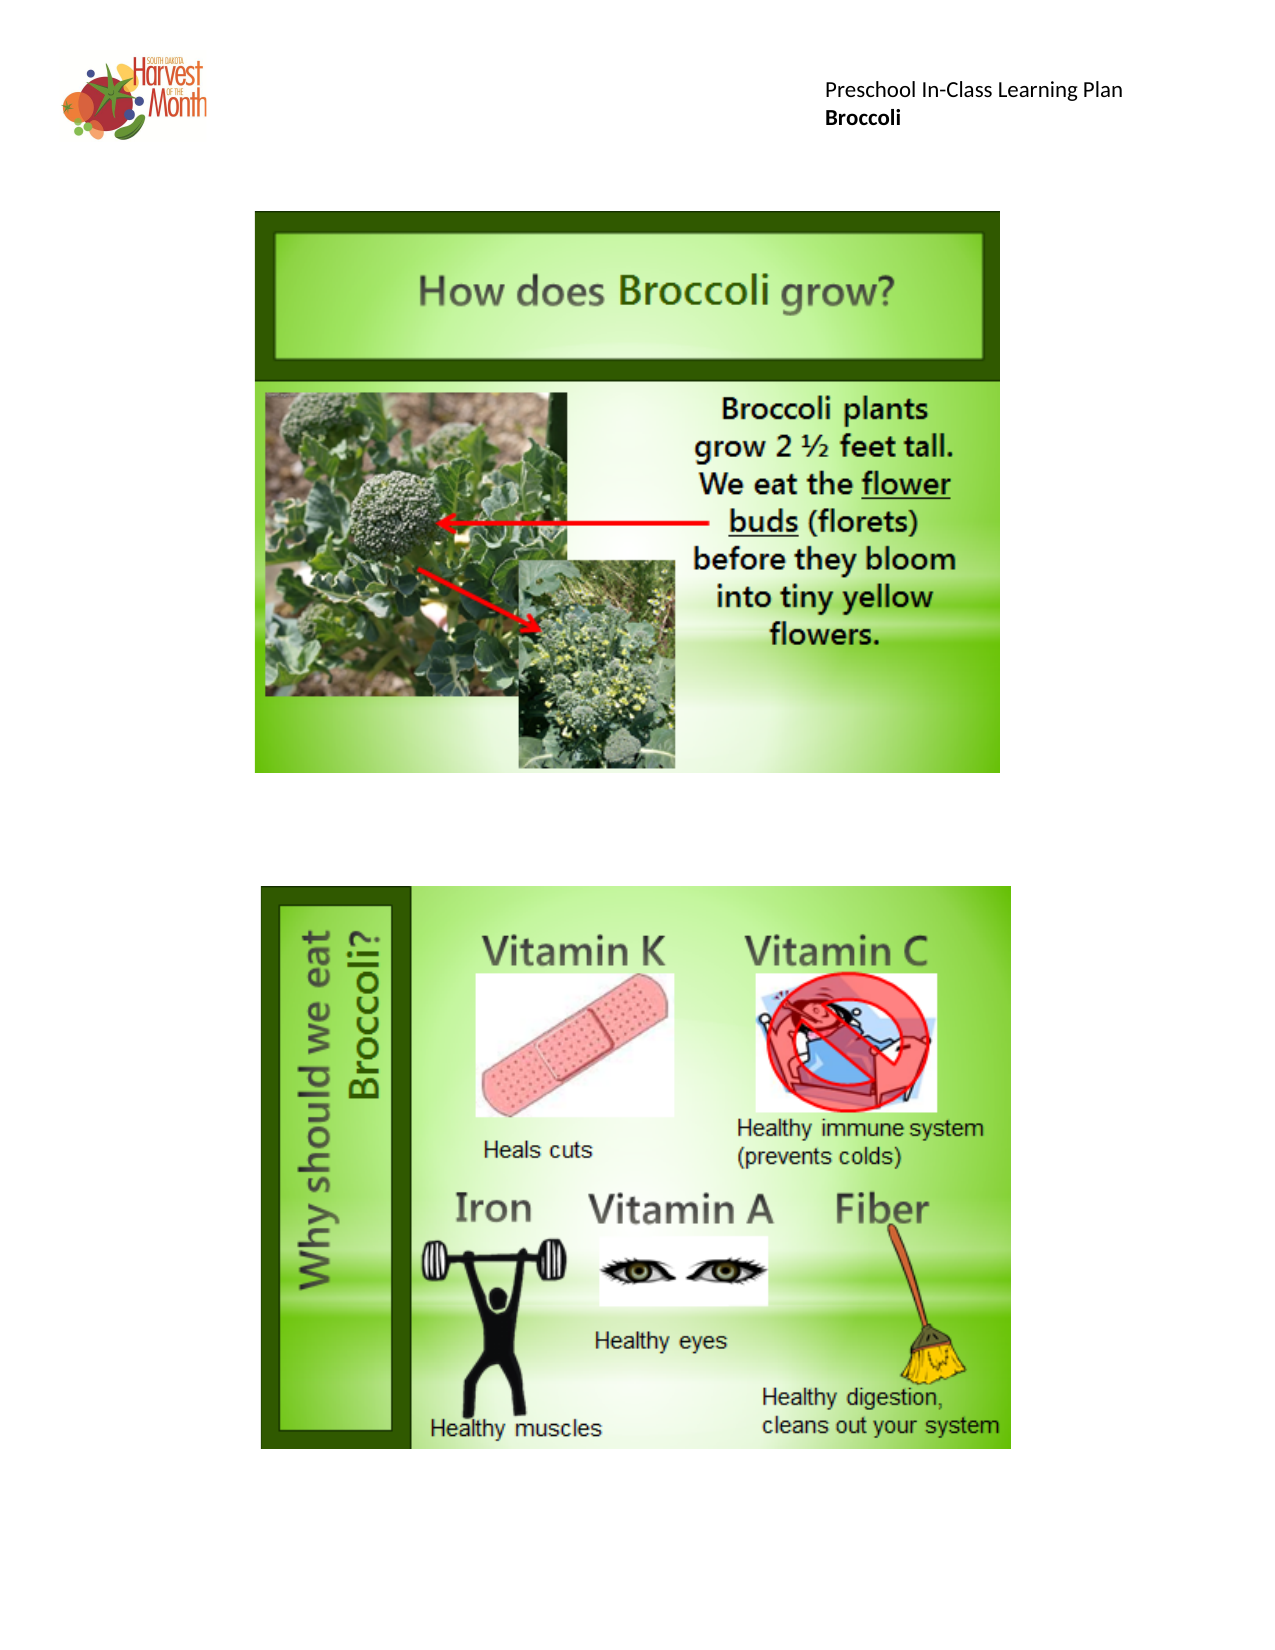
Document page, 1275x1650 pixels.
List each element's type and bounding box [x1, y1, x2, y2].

picture [59, 50, 207, 142]
picture [260, 886, 1011, 1449]
picture [253, 211, 999, 772]
